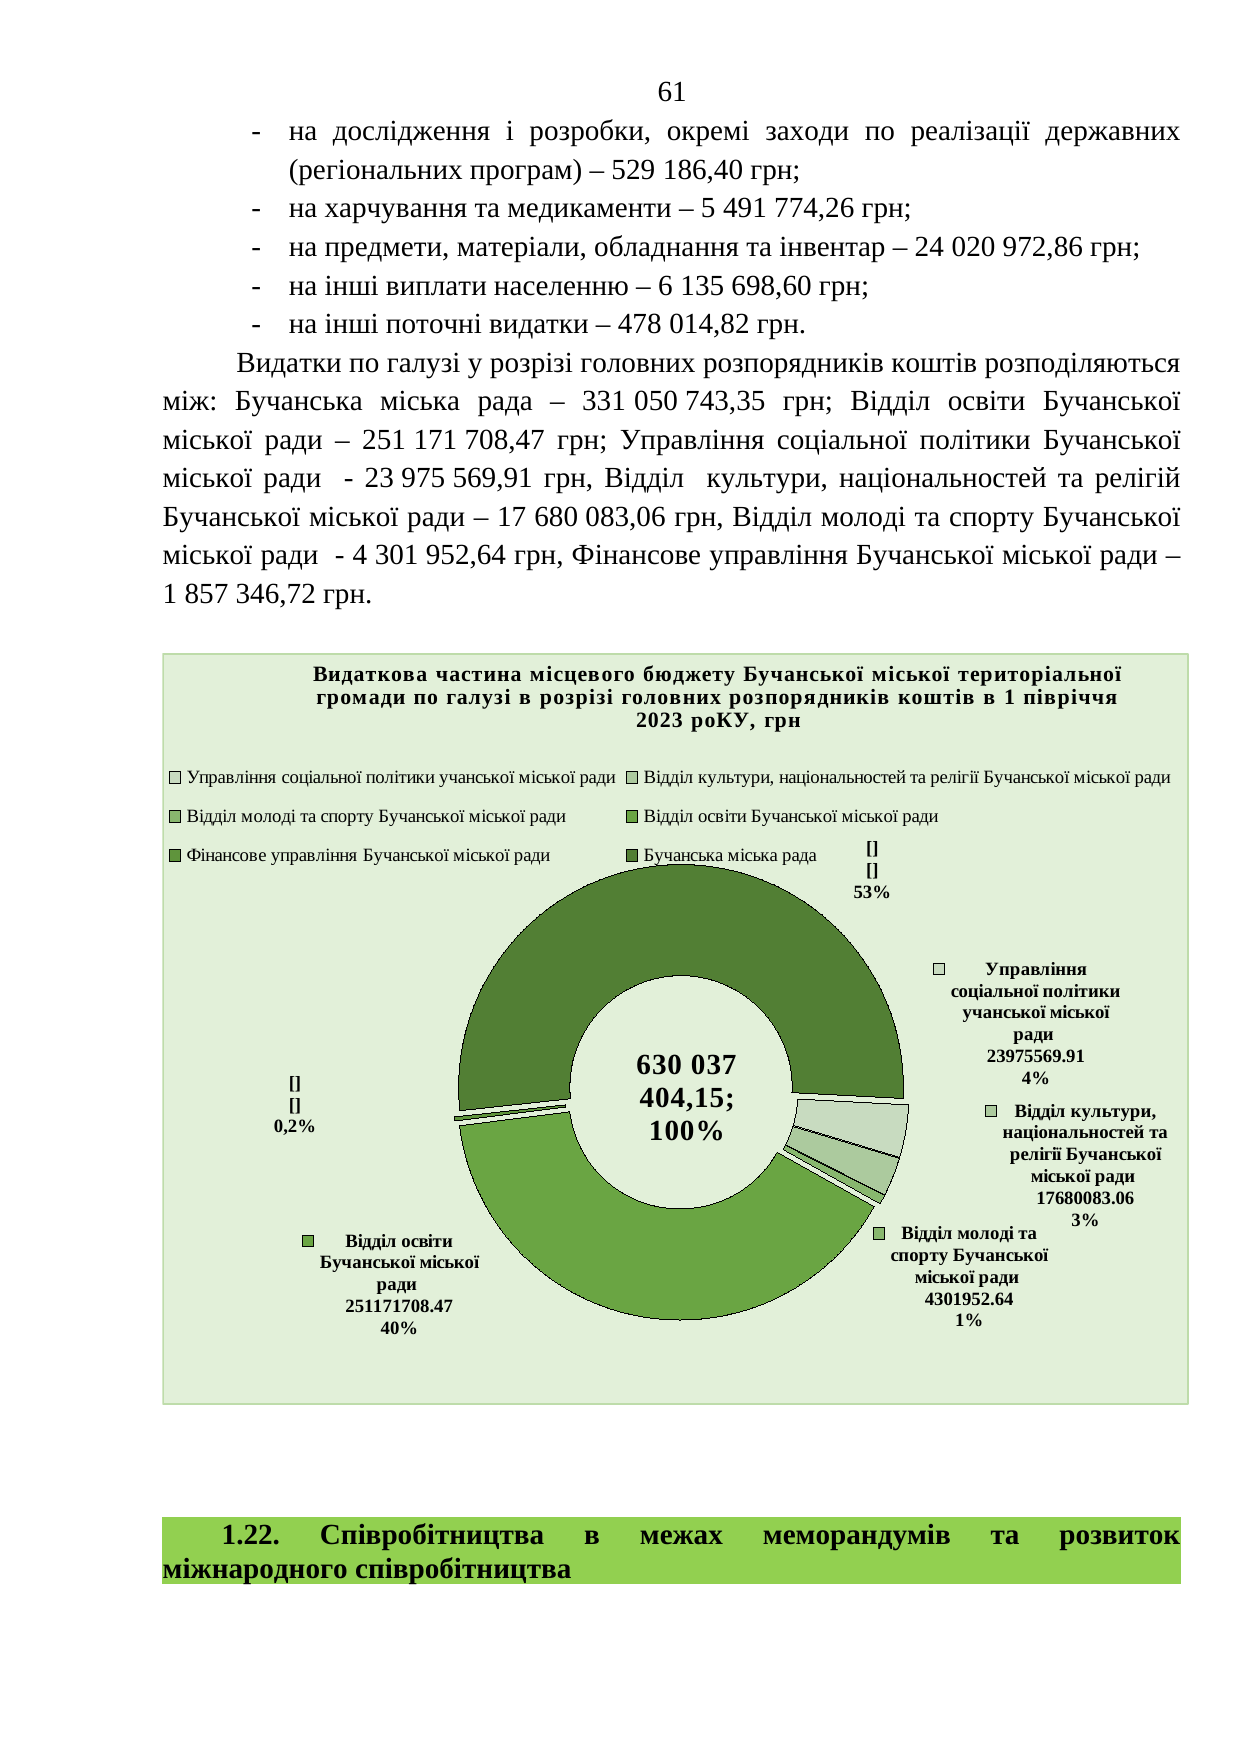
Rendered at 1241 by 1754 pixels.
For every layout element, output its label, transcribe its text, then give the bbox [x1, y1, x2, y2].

list на інші виплати населенню – 6 135 698,60 грн; [251, 268, 1181, 301]
text Видатки по галузі у розрізі головних розпорядників коштів розподіляються між: Бучанська міська рада – 331 050 743,35 грн; Відділ освіти Бучанської міської ради – 251 171 708,47 грн; Управління соціальної політики Бучанської міської ради - 23 975 569,91 грн, Відділ культури, національностей та релігій Бучанської міської ради – 17 680 083,06 грн, Відділ молоді та спорту Бучанської міської ради - 4 301 952,64 грн, Фінансове управління Бучанської міської ради – 1 857 346,72 грн. [162, 345, 1181, 609]
list на інші поточні видатки – 478 014,82 грн. [251, 306, 1181, 340]
list на предмети, матеріали, обладнання та інвентар – 24 020 972,86 грн; [251, 229, 1181, 263]
text 1.22. Співробітництва в межах меморандумів та розвиток міжнародного співробітництва [162, 1517, 1181, 1584]
list на дослідження і розробки, окремі заходи по реалізації державних (регіональних програм) – 529 186,40 грн; [251, 113, 1181, 186]
list на харчування та медикаменти – 5 491 774,26 грн; [251, 191, 1181, 224]
